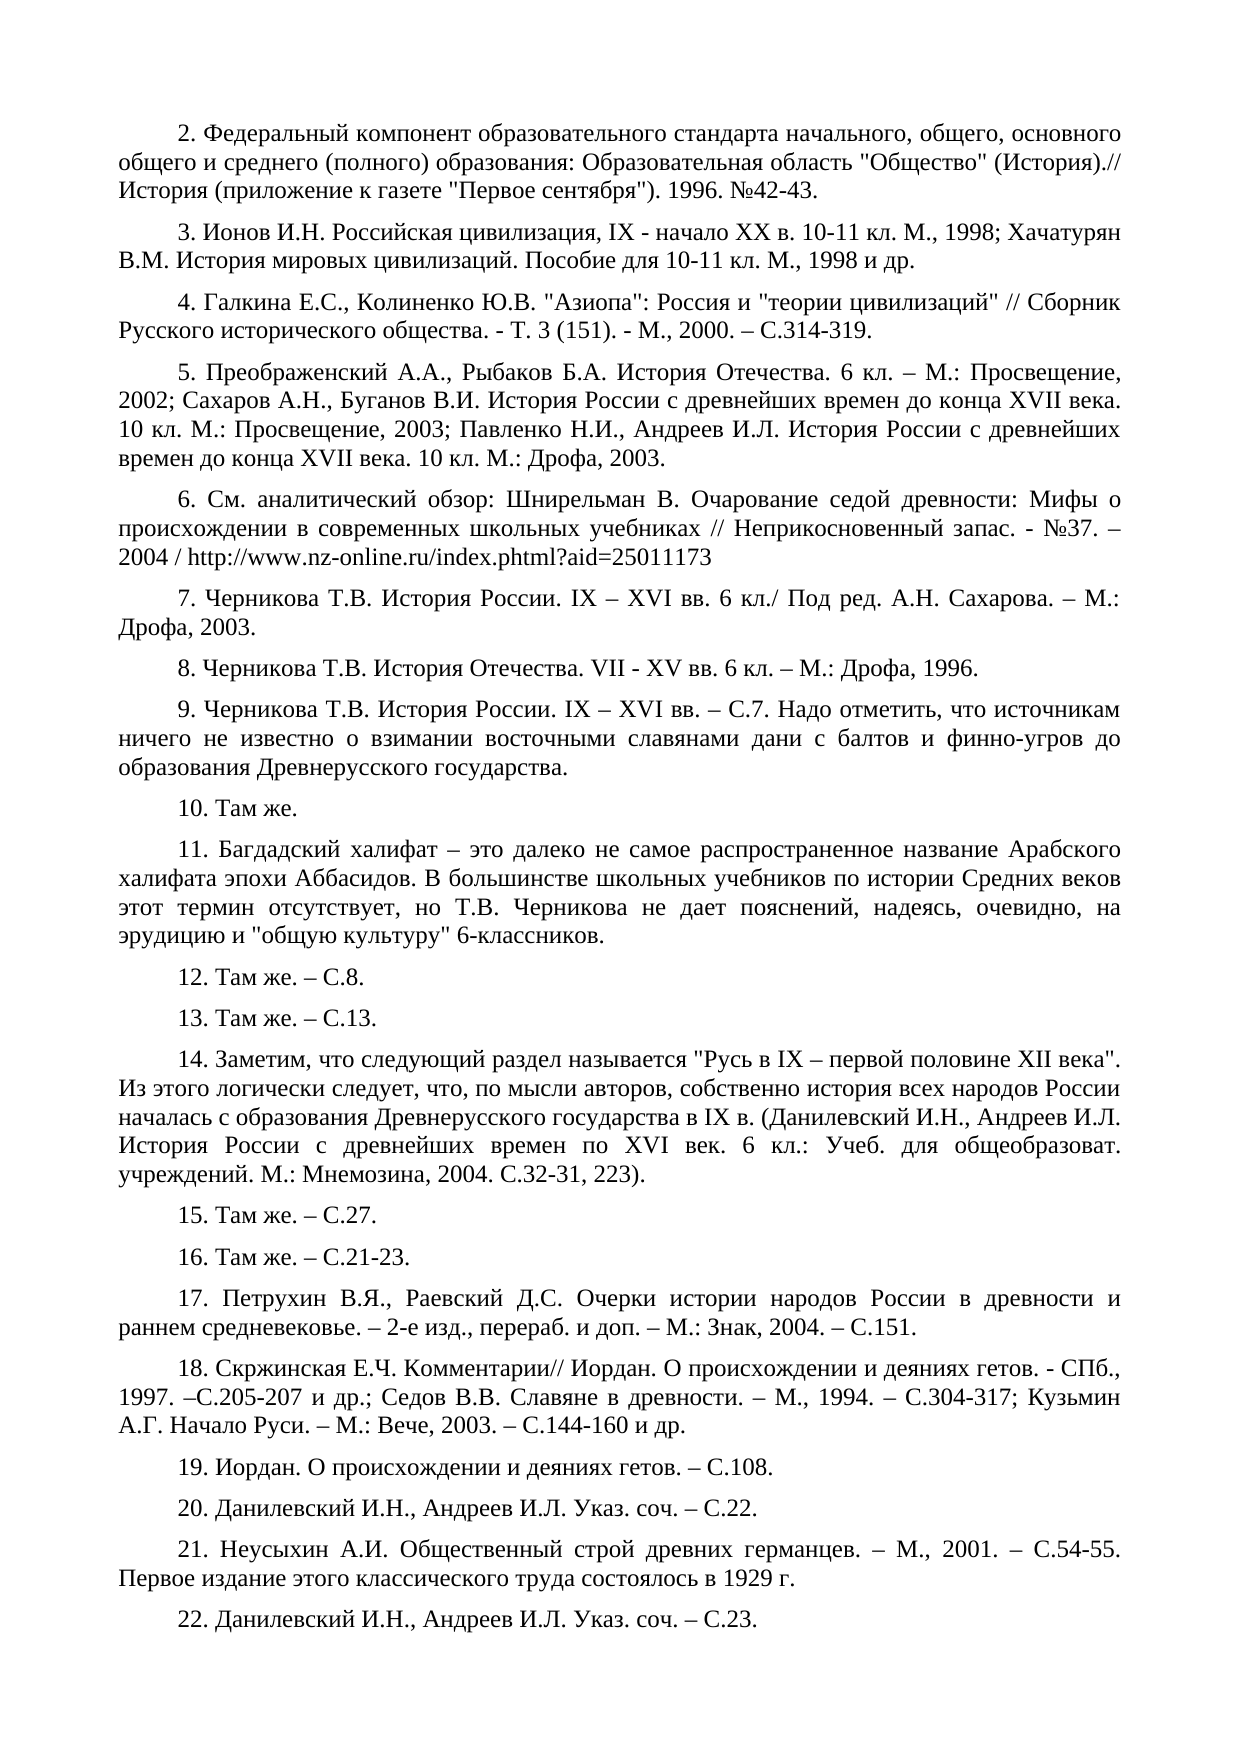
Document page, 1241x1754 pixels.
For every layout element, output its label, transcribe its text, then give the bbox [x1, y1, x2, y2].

text 15. Там же. – С.27. [118, 1201, 1122, 1229]
text 13. Там же. – С.13. [118, 1003, 1122, 1032]
text 9. Черникова Т.В. История России. IX – XVI вв. – С.7. Надо отметить, что источникам ничего не известно о взимании восточными славянами дани с балтов и финно-угров до образования Древнерусского государства. [118, 694, 1122, 781]
text 22. Данилевский И.Н., Андреев И.Л. Указ. соч. – С.23. [118, 1604, 1122, 1633]
text 21. Неусыхин А.И. Общественный строй древних германцев. – М., 2001. – С.54-55. Первое издание этого классического труда состоялось в 1929 г. [118, 1534, 1122, 1592]
text 3. Ионов И.Н. Российская цивилизация, IX - начало ХХ в. 10-11 кл. М., 1998; Хачатурян В.М. История мировых цивилизаций. Пособие для 10-11 кл. М., 1998 и др. [118, 217, 1122, 274]
text 12. Там же. – С.8. [118, 962, 1122, 991]
text 10. Там же. [118, 793, 1122, 822]
text 16. Там же. – С.21-23. [118, 1242, 1122, 1271]
text 8. Черникова Т.В. История Отечества. VII - XV вв. 6 кл. – М.: Дрофа, 1996. [118, 653, 1122, 682]
text 7. Черникова Т.В. История России. IX – XVI вв. 6 кл./ Под ред. А.Н. Сахарова. – М.: Дрофа, 2003. [118, 583, 1122, 641]
text 19. Иордан. О происхождении и деяниях гетов. – С.108. [118, 1452, 1122, 1481]
text 6. См. аналитический обзор: Шнирельман В. Очарование седой древности: Мифы о происхождении в современных школьных учебниках // Неприкосновенный запас. - №37. – 2004 / http://www.nz-online.ru/index.phtml?aid=25011173 [118, 484, 1122, 571]
text 20. Данилевский И.Н., Андреев И.Л. Указ. соч. – С.22. [118, 1493, 1122, 1522]
text 17. Петрухин В.Я., Раевский Д.С. Очерки истории народов России в древности и раннем средневековье. – 2-е изд., перераб. и доп. – М.: Знак, 2004. – С.151. [118, 1283, 1122, 1341]
text 11. Багдадский халифат – это далеко не самое распространенное название Арабского халифата эпохи Аббасидов. В большинстве школьных учебников по истории Средних веков этот термин отсутствует, но Т.В. Черникова не дает пояснений, надеясь, очевидно, на эрудицию и "общую культуру" 6-классников. [118, 834, 1122, 949]
text 4. Галкина Е.С., Колиненко Ю.В. "Азиопа": Россия и "теории цивилизаций" // Сборник Русского исторического общества. - Т. 3 (151). - М., 2000. – С.314-319. [118, 287, 1122, 344]
text 5. Преображенский А.А., Рыбаков Б.А. История Отечества. 6 кл. – М.: Просвещение, 2002; Сахаров А.Н., Буганов В.И. История России с древнейших времен до конца XVII века. 10 кл. М.: Просвещение, 2003; Павленко Н.И., Андреев И.Л. История России с древнейших времен до конца XVII века. 10 кл. М.: Дрофа, 2003. [118, 357, 1122, 472]
text 18. Скржинская Е.Ч. Комментарии// Иордан. О происхождении и деяниях гетов. - СПб., 1997. –С.205-207 и др.; Седов В.В. Славяне в древности. – М., 1994. – С.304-317; Кузьмин А.Г. Начало Руси. – М.: Вече, 2003. – С.144-160 и др. [118, 1353, 1122, 1439]
text 2. Федеральный компонент образовательного стандарта начального, общего, основного общего и среднего (полного) образования: Образовательная область "Общество" (История).// История (приложение к газете "Первое сентября"). 1996. №42-43. [118, 118, 1122, 204]
text 14. Заметим, что следующий раздел называется "Русь в IX – первой половине XII века". Из этого логически следует, что, по мысли авторов, собственно история всех народов России началась с образования Древнерусского государства в IX в. (Данилевский И.Н., Андреев И.Л. История России с древнейших времен по XVI век. 6 кл.: Учеб. для общеобразоват. учреждений. М.: Мнемозина, 2004. С.32-31, 223). [118, 1044, 1122, 1188]
